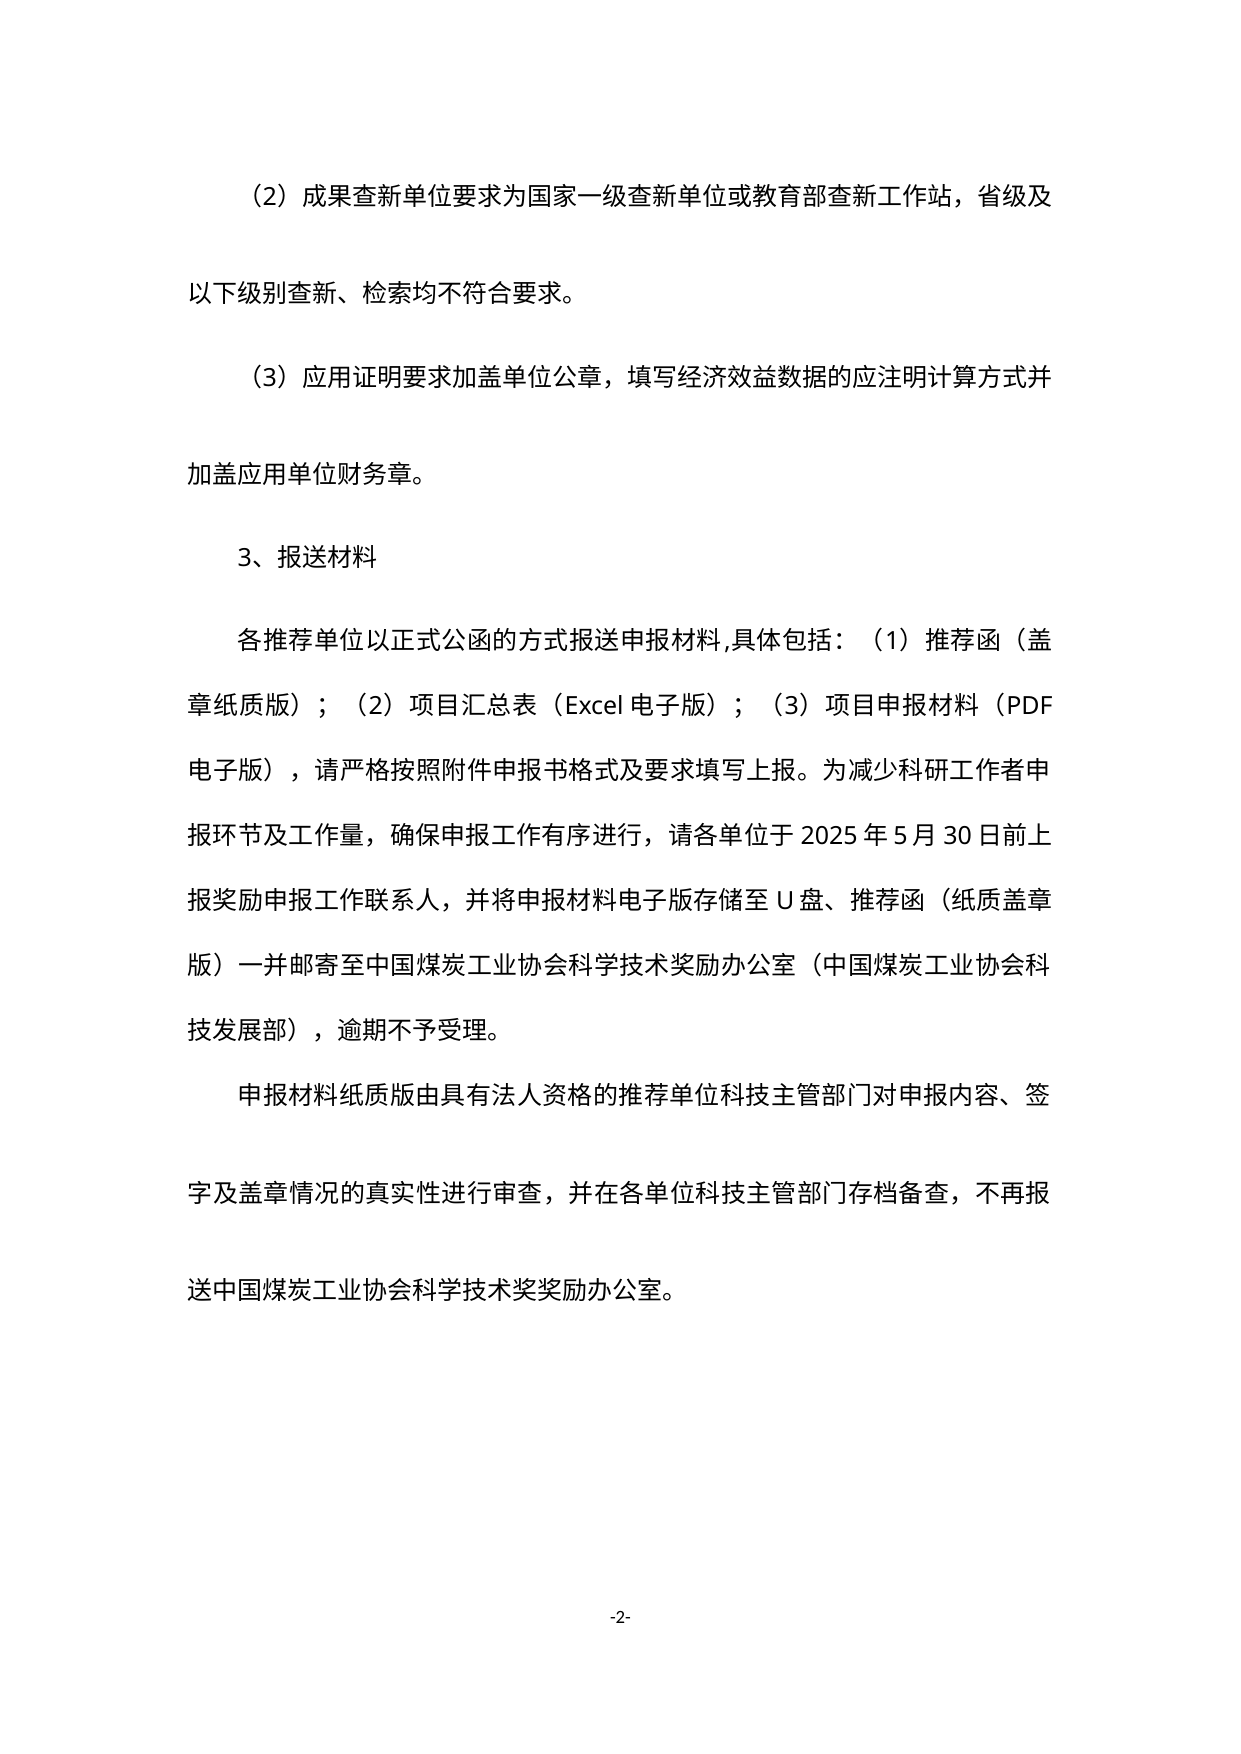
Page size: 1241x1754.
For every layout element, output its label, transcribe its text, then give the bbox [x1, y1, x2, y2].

text 3、报送材料 [187, 523, 1053, 588]
text （3）应用证明要求加盖单位公章，填写经济效益数据的应注明计算方式并加盖应用单位财务章。 [187, 343, 1053, 505]
text 申报材料纸质版由具有法人资格的推荐单位科技主管部门对申报内容、签字及盖章情况的真实性进行审查，并在各单位科技主管部门存档备查，不再报送中国煤炭工业协会科学技术奖奖励办公室。 [187, 1061, 1053, 1321]
text （2）成果查新单位要求为国家一级查新单位或教育部查新工作站，省级及以下级别查新、检索均不符合要求。 [187, 162, 1053, 324]
text 各推荐单位以正式公函的方式报送申报材料,具体包括：（1）推荐函（盖章纸质版）；（2）项目汇总表（Excel电子版）；（3）项目申报材料（PDF电子版），请严格按照附件申报书格式及要求填写上报。为减少科研工作者申报环节及工作量，确保申报工作有序进行，请各单位于2025年5月30日前上报奖励申报工作联系人，并将申报材料电子版存储至U盘、推荐函（纸质盖章版）一并邮寄至中国煤炭工业协会科学技术奖励办公室（中国煤炭工业协会科技发展部），逾期不予受理。 [187, 606, 1053, 1061]
